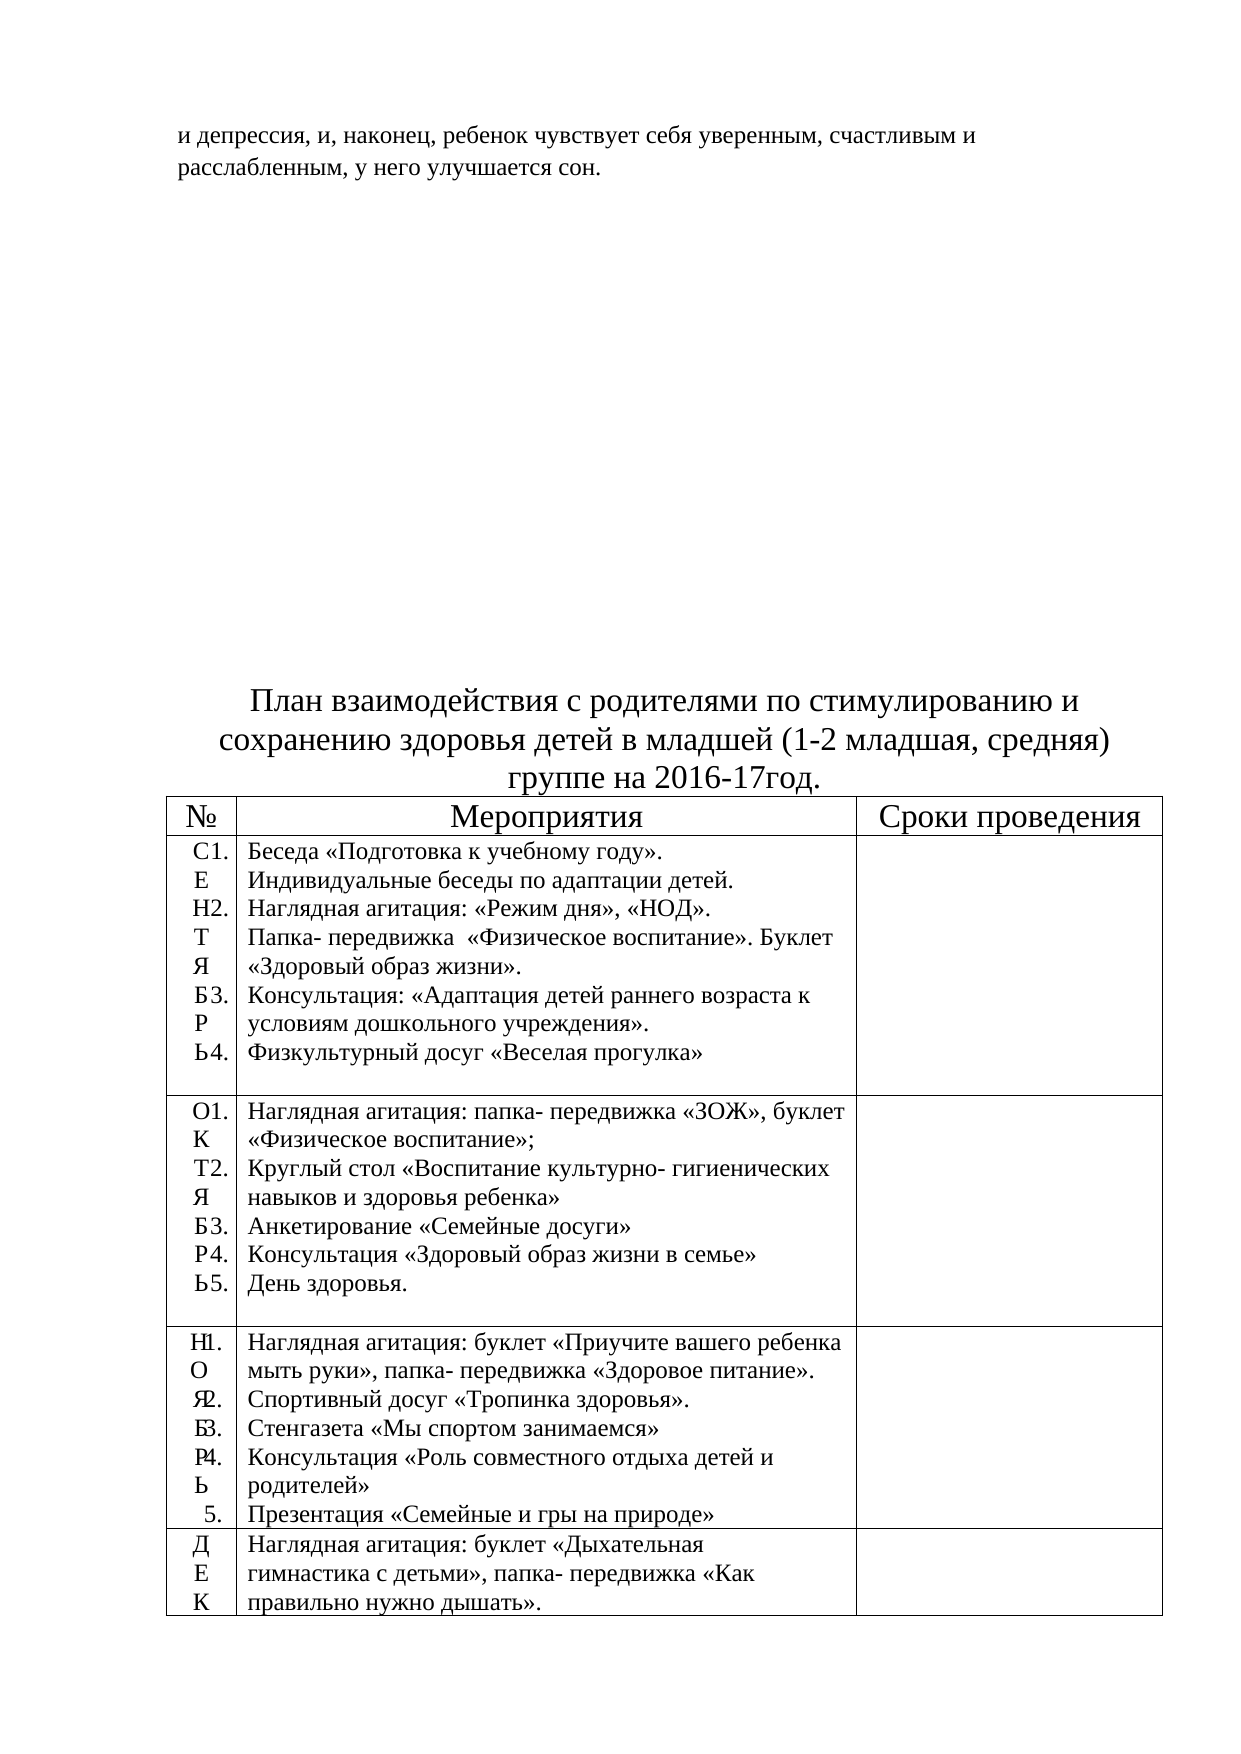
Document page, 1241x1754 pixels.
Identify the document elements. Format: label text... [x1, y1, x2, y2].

table_cell [857, 1327, 1162, 1528]
table_header Сроки проведения [857, 797, 1162, 835]
table_cell О К Т Я Б Р Ь [167, 1096, 236, 1326]
table_cell Беседа «Подготовка к учебному году». Индивидуальные беседы по адаптации детей. Наглядная агитация: «Режим дня», «НОД». Папка- передвижка «Физическое воспитание». Буклет «Здоровый образ жизни». Консультация: «Адаптация детей раннего возраста к условиям дошкольного учреждения». Физкультурный досуг «Веселая прогулка» [237, 836, 856, 1095]
table_cell Д Е К А Б Б Ь [167, 1529, 236, 1615]
table_cell С Е Н Т Я Б Р Ь [167, 836, 236, 1095]
table_cell [857, 1529, 1162, 1615]
table_header № [167, 797, 236, 835]
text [177, 118, 1152, 181]
table_cell [857, 836, 1162, 1095]
table_cell Наглядная агитация: папка- передвижка «ЗОЖ», буклет «Физическое воспитание»; Круглый стол «Воспитание культурно- гигиенических навыков и здоровья ребенка» Анкетирование «Семейные досуги» Консультация «Здоровый образ жизни в семье» День здоровья. [237, 1096, 856, 1326]
table_cell [857, 1096, 1162, 1326]
text План взаимодействия с родителями по стимулированию и сохранению здоровья детей в младшей (1-2 младшая, средняя) группе на 2016-17год. [177, 681, 1152, 796]
table_header Мероприятия [237, 797, 856, 835]
table_cell Наглядная агитация: буклет «Приучите вашего ребенка мыть руки», папка- передвижка «Здоровое питание». Спортивный досуг «Тропинка здоровья». Стенгазета «Мы спортом занимаемся» Консультация «Роль совместного отдыха детей и родителей» Презентация «Семейные и гры на природе» [237, 1327, 856, 1528]
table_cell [237, 1529, 856, 1615]
table_cell Н О Я Б Р Ь [167, 1327, 236, 1528]
